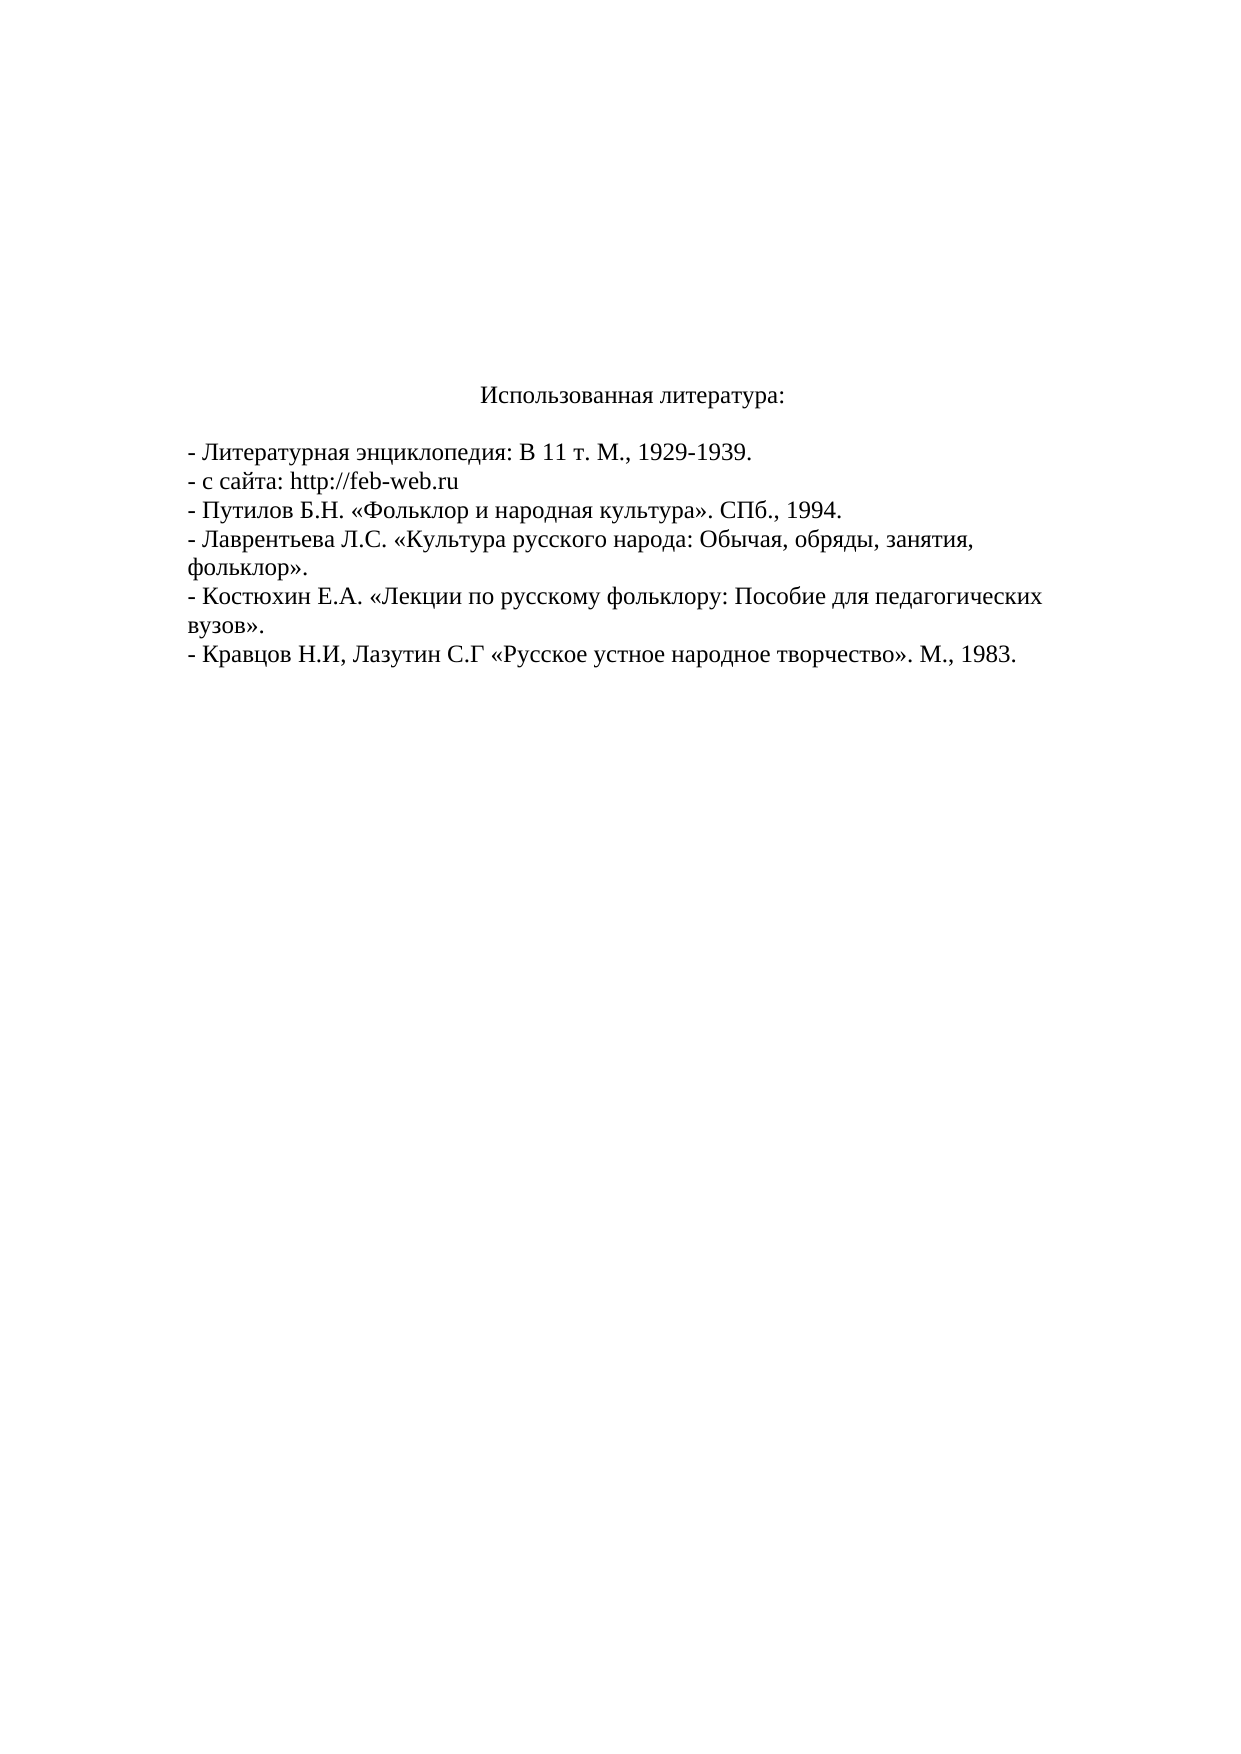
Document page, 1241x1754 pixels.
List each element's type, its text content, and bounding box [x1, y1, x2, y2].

text - с сайта: http://feb-web.ru [187, 466, 1078, 495]
text - Кравцов Н.И, Лазутин С.Г «Русское устное народное творчество». М., 1983. [187, 639, 1078, 667]
text - Литературная энциклопедия: В 11 т. М., 1929-1939. [187, 437, 1078, 466]
text - Путилов Б.Н. «Фольклор и народная культура». СПб., 1994. [187, 495, 1078, 524]
text - Лаврентьева Л.С. «Культура русского народа: Обычая, обряды, занятия, фольклор». [187, 524, 1078, 581]
text Использованная литература: [187, 380, 1078, 409]
text - Костюхин Е.А. «Лекции по русскому фольклору: Пособие для педагогических вузов». [187, 581, 1078, 639]
